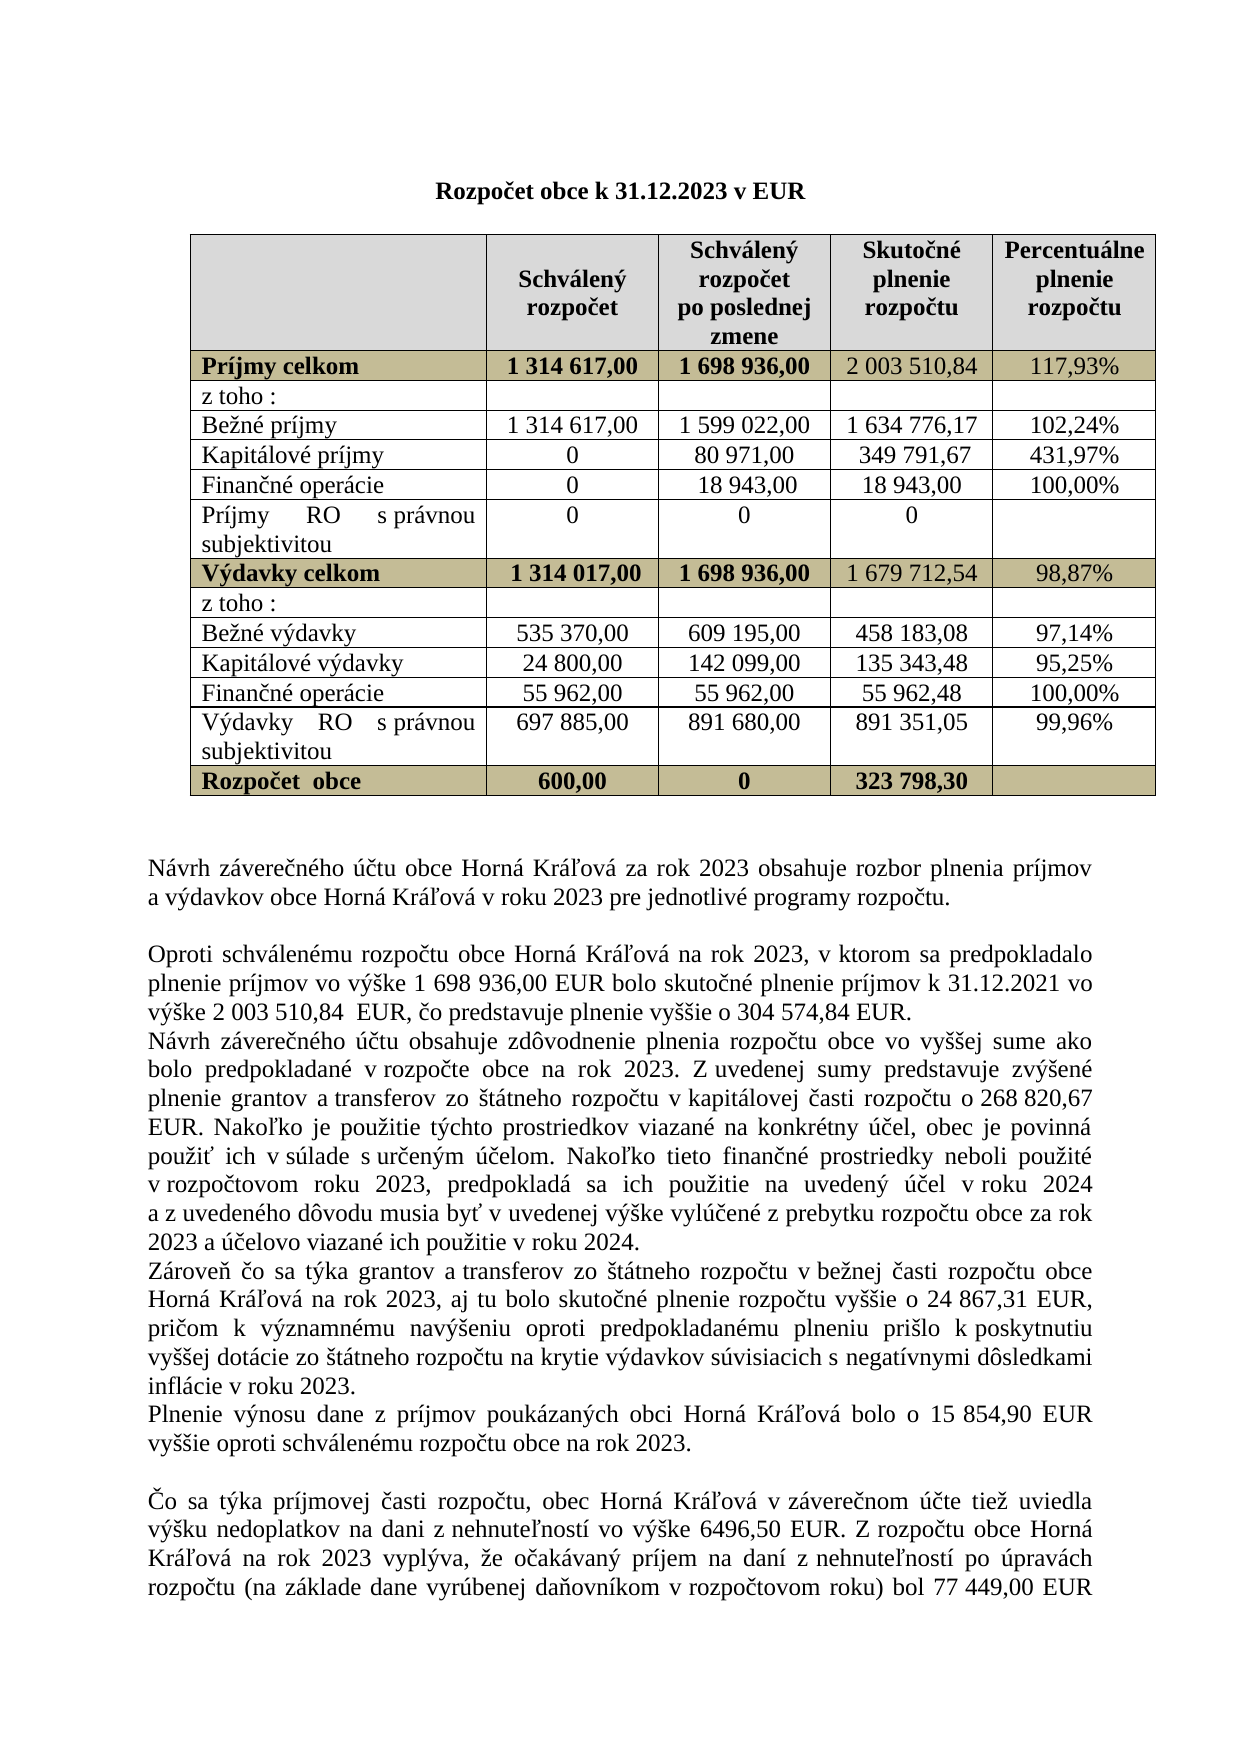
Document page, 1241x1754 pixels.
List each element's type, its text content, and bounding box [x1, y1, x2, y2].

table_cell 95,25% [993, 648, 1155, 677]
table_header Percentuálne plnenie rozpočtu [993, 235, 1155, 350]
table_cell 1 314 017,00 [487, 559, 658, 587]
table_cell 600,00 [487, 766, 658, 795]
table_cell 1 314 617,00 [487, 351, 658, 380]
table_cell Bežné príjmy [191, 411, 486, 439]
table_cell 609 195,00 [659, 618, 830, 647]
table_header Schválený rozpočet [487, 235, 658, 350]
table_cell [487, 588, 658, 617]
table_cell 891 351,05 [831, 708, 992, 765]
table_cell [659, 588, 830, 617]
table_cell 24 800,00 [487, 648, 658, 677]
table_cell 431,97% [993, 440, 1155, 469]
table_cell 99,96% [993, 708, 1155, 765]
table_cell 323 798,30 [831, 766, 992, 795]
text Návrh záverečného účtu obce Horná Kráľová za rok 2023 obsahuje rozbor plnenia príjmov a výdavkov obce Horná Kráľová v roku 2023 pre jednotlivé programy rozpočtu. [148, 853, 1093, 911]
table_cell Finančné operácie [191, 678, 486, 706]
table_cell 142 099,00 [659, 648, 830, 677]
table_cell 98,87% [993, 559, 1155, 587]
table_cell 458 183,08 [831, 618, 992, 647]
table_cell 100,00% [993, 470, 1155, 499]
table_cell 1 698 936,00 [659, 351, 830, 380]
text Návrh záverečného účtu obsahuje zdôvodnenie plnenia rozpočtu obce vo vyššej sume ako bolo predpokladané v rozpočte obce na rok 2023. Z uvedenej sumy predstavuje zvýšené plnenie grantov a transferov zo štátneho rozpočtu v kapitálovej časti rozpočtu o 268 820,67 EUR. Nakoľko je použitie týchto prostriedkov viazané na konkrétny účel, obec je povinná použiť ich v súlade s určeným účelom. Nakoľko tieto finančné prostriedky neboli použité v rozpočtovom roku 2023, predpokladá sa ich použitie na uvedený účel v roku 2024 a z uvedeného dôvodu musia byť v uvedenej výške vylúčené z prebytku rozpočtu obce za rok 2023 a účelovo viazané ich použitie v roku 2024. [148, 1026, 1093, 1256]
table_cell 1 314 617,00 [487, 411, 658, 439]
table_cell 1 679 712,54 [831, 559, 992, 587]
table_cell 80 971,00 [659, 440, 830, 469]
table_cell Výdavky celkom [191, 559, 486, 587]
table_cell Príjmy celkom [191, 351, 486, 380]
table_cell 100,00% [993, 678, 1155, 706]
table_cell [487, 381, 658, 409]
text Plnenie výnosu dane z príjmov poukázaných obci Horná Kráľová bolo o 15 854,90 EUR vyššie oproti schválenému rozpočtu obce na rok 2023. [148, 1399, 1093, 1457]
table_cell 891 680,00 [659, 708, 830, 765]
table_cell 117,93% [993, 351, 1155, 380]
table_cell Príjmy RO s právnou subjektivitou [191, 500, 486, 557]
table_header Skutočné plnenie rozpočtu [831, 235, 992, 350]
table_cell 18 943,00 [831, 470, 992, 499]
table_cell 135 343,48 [831, 648, 992, 677]
table_cell Výdavky RO s právnou subjektivitou [191, 708, 486, 765]
table_cell Kapitálové výdavky [191, 648, 486, 677]
table_cell 0 [659, 500, 830, 557]
table_cell Bežné výdavky [191, 618, 486, 647]
table_cell Finančné operácie [191, 470, 486, 499]
table_cell 1 698 936,00 [659, 559, 830, 587]
table_cell 1 599 022,00 [659, 411, 830, 439]
table_header [191, 235, 486, 350]
table_cell [993, 500, 1155, 557]
text Zároveň čo sa týka grantov a transferov zo štátneho rozpočtu v bežnej časti rozpočtu obce Horná Kráľová na rok 2023, aj tu bolo skutočné plnenie rozpočtu vyššie o 24 867,31 EUR, pričom k významnému navýšeniu oproti predpokladanému plneniu prišlo k poskytnutiu vyššej dotácie zo štátneho rozpočtu na krytie výdavkov súvisiacich s negatívnymi dôsledkami inflácie v roku 2023. [148, 1256, 1093, 1399]
table_cell z toho : [191, 588, 486, 617]
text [148, 1486, 1093, 1601]
table_cell 2 003 510,84 [831, 351, 992, 380]
table_cell 0 [659, 766, 830, 795]
table_cell [831, 588, 992, 617]
table_cell 697 885,00 [487, 708, 658, 765]
table_cell 0 [487, 500, 658, 557]
table_cell 55 962,00 [659, 678, 830, 706]
text Rozpočet obce k 31.12.2023 v EUR [148, 176, 1093, 205]
table_cell 0 [831, 500, 992, 557]
text Oproti schválenému rozpočtu obce Horná Kráľová na rok 2023, v ktorom sa predpokladalo plnenie príjmov vo výške 1 698 936,00 EUR bolo skutočné plnenie príjmov k 31.12.2021 vo výške 2 003 510,84 EUR, čo predstavuje plnenie vyššie o 304 574,84 EUR. [148, 939, 1093, 1026]
table_cell 535 370,00 [487, 618, 658, 647]
table_cell 97,14% [993, 618, 1155, 647]
table_cell Kapitálové príjmy [191, 440, 486, 469]
table_cell 55 962,00 [487, 678, 658, 706]
table_cell [659, 381, 830, 409]
table_cell 55 962,48 [831, 678, 992, 706]
table_cell 0 [487, 440, 658, 469]
table_cell [831, 381, 992, 409]
table_header Schválený rozpočet po poslednej zmene [659, 235, 830, 350]
table_cell 0 [487, 470, 658, 499]
table_cell [993, 588, 1155, 617]
table_cell Rozpočet obce [191, 766, 486, 795]
table_cell [993, 381, 1155, 409]
table_cell z toho : [191, 381, 486, 409]
table_cell 1 634 776,17 [831, 411, 992, 439]
table_cell 102,24% [993, 411, 1155, 439]
table_cell 349 791,67 [831, 440, 992, 469]
table_cell [993, 766, 1155, 795]
table_cell 18 943,00 [659, 470, 830, 499]
